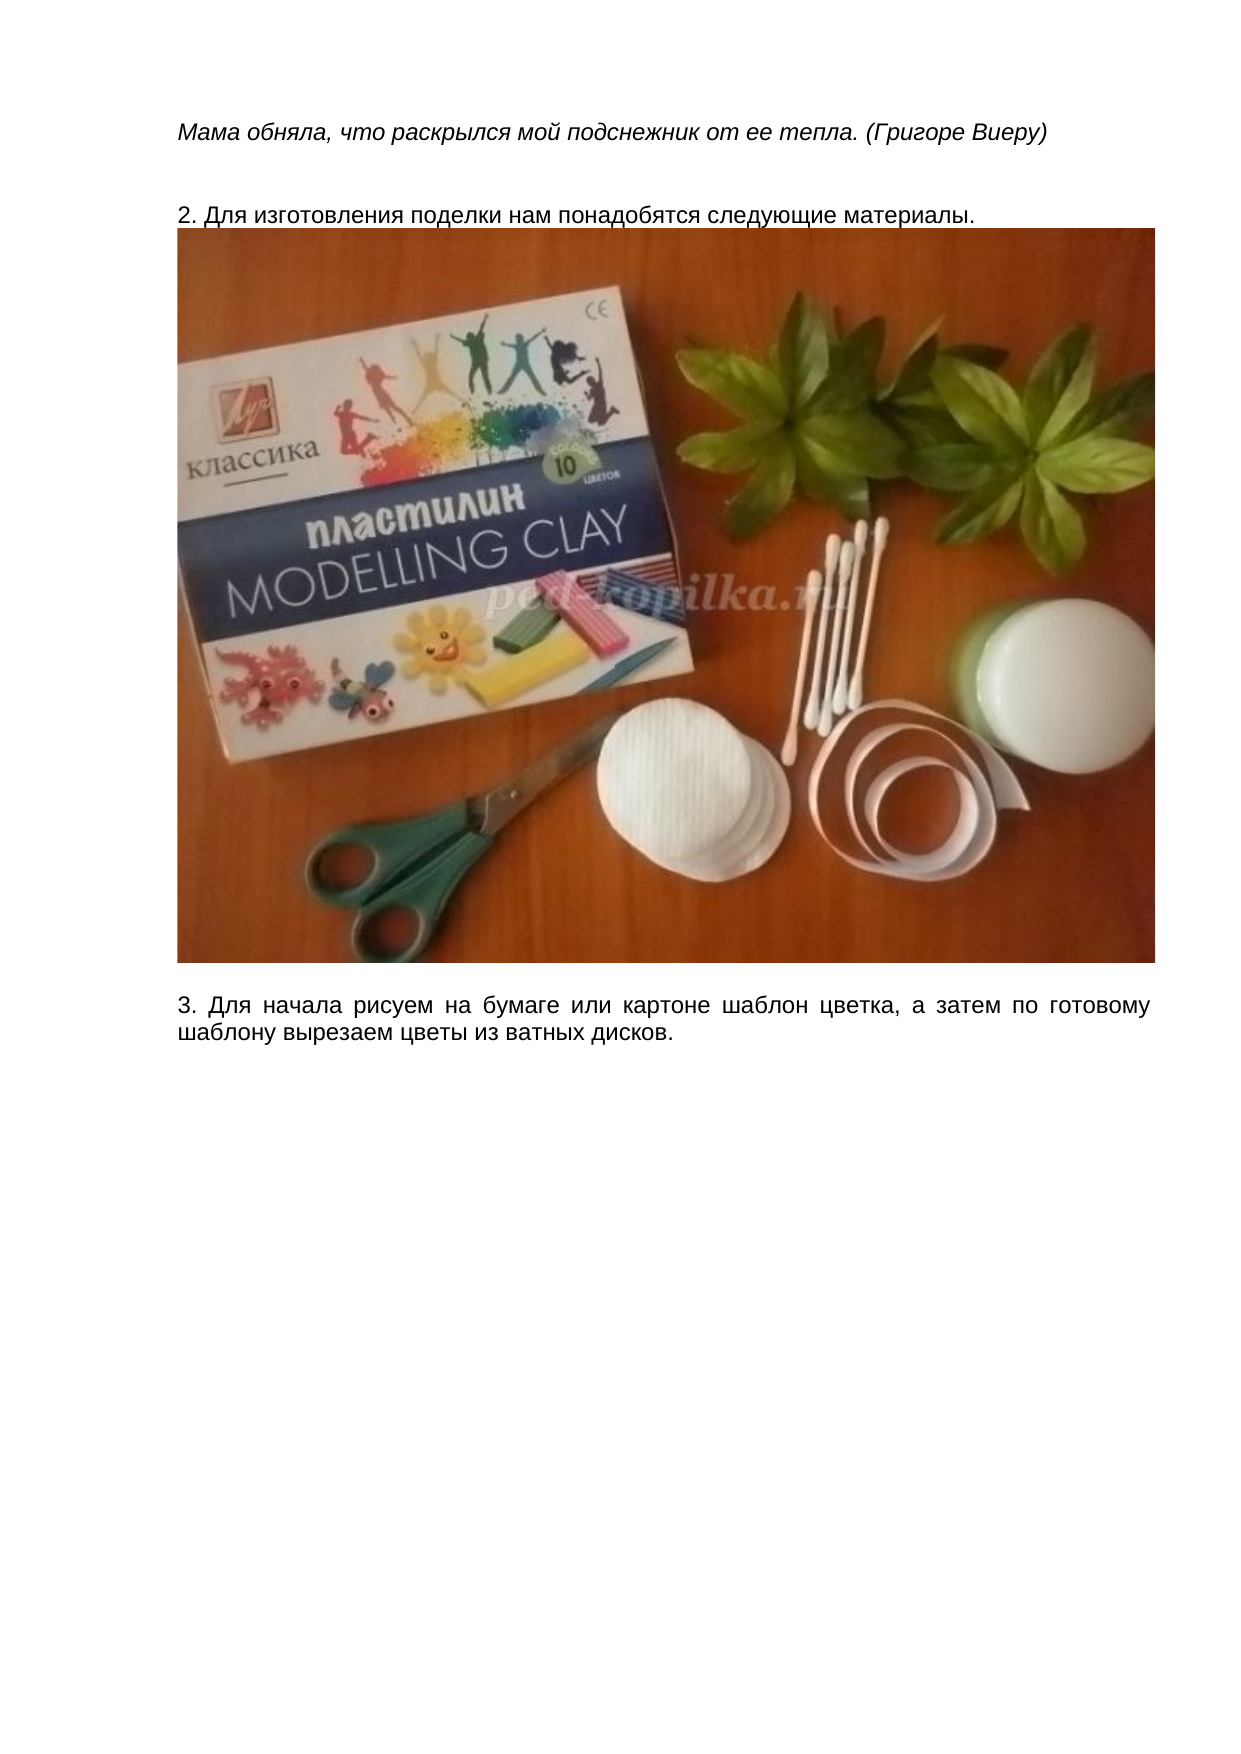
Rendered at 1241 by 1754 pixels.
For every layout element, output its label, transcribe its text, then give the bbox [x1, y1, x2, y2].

picture [177, 228, 1156, 963]
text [177, 118, 1152, 228]
text 3. Для начала рисуем на бумаге или картоне шаблон цветка, а затем по готовому шаблону вырезаем цветы из ватных дисков. [177, 963, 1152, 1046]
